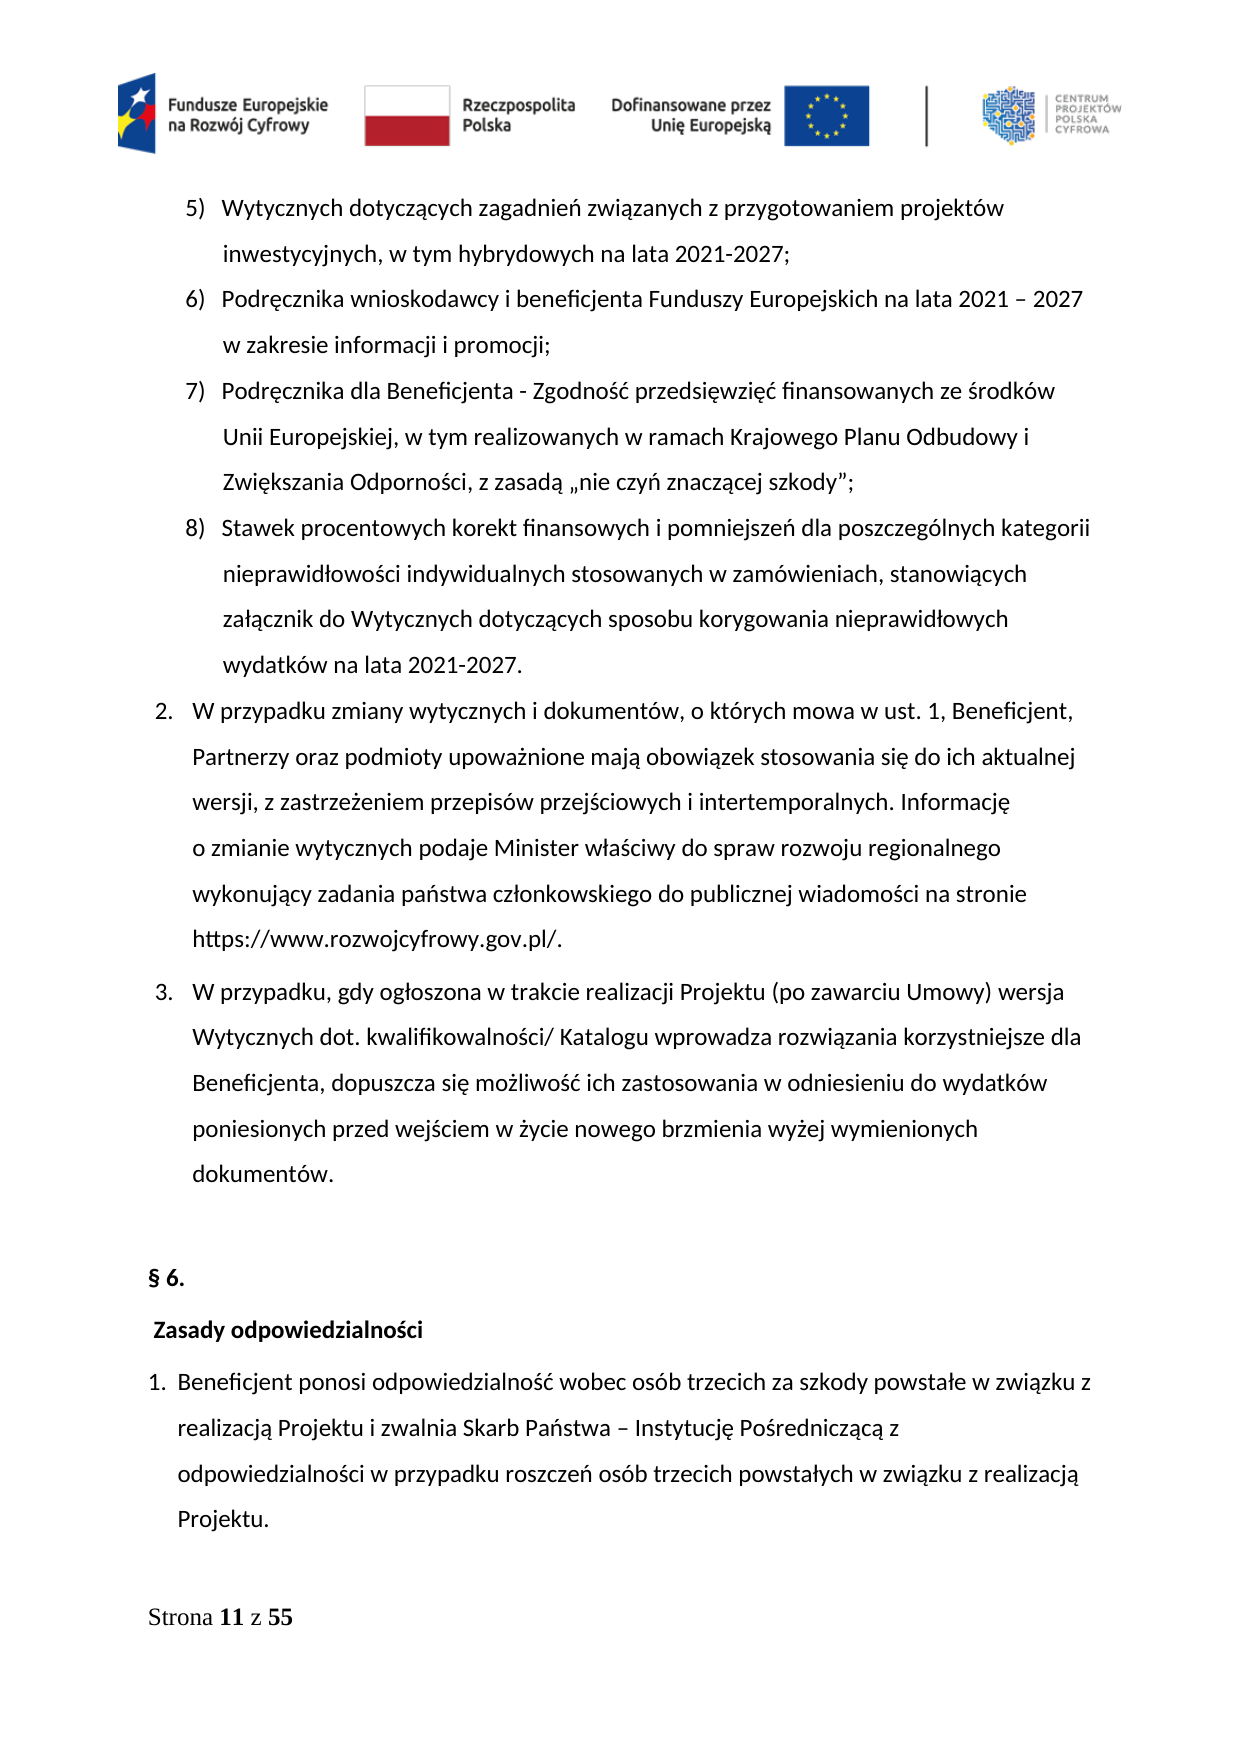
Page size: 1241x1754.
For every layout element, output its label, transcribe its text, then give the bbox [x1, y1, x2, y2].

list W przypadku zmiany wytycznych i dokumentów, o których mowa w ust. 1, Beneficjent, Partnerzy oraz podmioty upoważnione mają obowiązek stosowania się do ich aktualnej wersji, z zastrzeżeniem przepisów przejściowych i intertemporalnych. Informację o zmianie wytycznych podaje Minister właściwy do spraw rozwoju regionalnego wykonujący zadania państwa członkowskiego do publicznej wiadomości na stronie https://www.rozwojcyfrowy.gov.pl/. [154, 695, 1093, 954]
text Zasady odpowiedzialności [148, 1314, 1093, 1345]
text § 6. [148, 1262, 1093, 1293]
list W przypadku, gdy ogłoszona w trakcie realizacji Projektu (po zawarciu Umowy) wersja Wytycznych dot. kwalifikowalności/ Katalogu wprowadza rozwiązania korzystniejsze dla Beneficjenta, dopuszcza się możliwość ich zastosowania w odniesieniu do wydatków poniesionych przed wejściem w życie nowego brzmienia wyżej wymienionych dokumentów. [154, 976, 1093, 1189]
list Wytycznych dotyczących zagadnień związanych z przygotowaniem projektów inwestycyjnych, w tym hybrydowych na lata 2021-2027; [185, 192, 1093, 268]
picture [118, 73, 1122, 154]
list Podręcznika dla Beneficjenta - Zgodność przedsięwzięć finansowanych ze środków Unii Europejskiej, w tym realizowanych w ramach Krajowego Planu Odbudowy i Zwiększania Odporności, z zasadą „nie czyń znaczącej szkody”; [185, 375, 1093, 497]
list Stawek procentowych korekt finansowych i pomniejszeń dla poszczególnych kategorii nieprawidłowości indywidualnych stosowanych w zamówieniach, stanowiących załącznik do Wytycznych dotyczących sposobu korygowania nieprawidłowych wydatków na lata 2021-2027. [185, 512, 1093, 680]
list Beneficjent ponosi odpowiedzialność wobec osób trzecich za szkody powstałe w związku z realizacją Projektu i zwalnia Skarb Państwa – Instytucję Pośredniczącą z odpowiedzialności w przypadku roszczeń osób trzecich powstałych w związku z realizacją Projektu. [148, 1366, 1093, 1534]
list Podręcznika wnioskodawcy i beneficjenta Funduszy Europejskich na lata 2021 – 2027 w zakresie informacji i promocji; [185, 283, 1093, 360]
